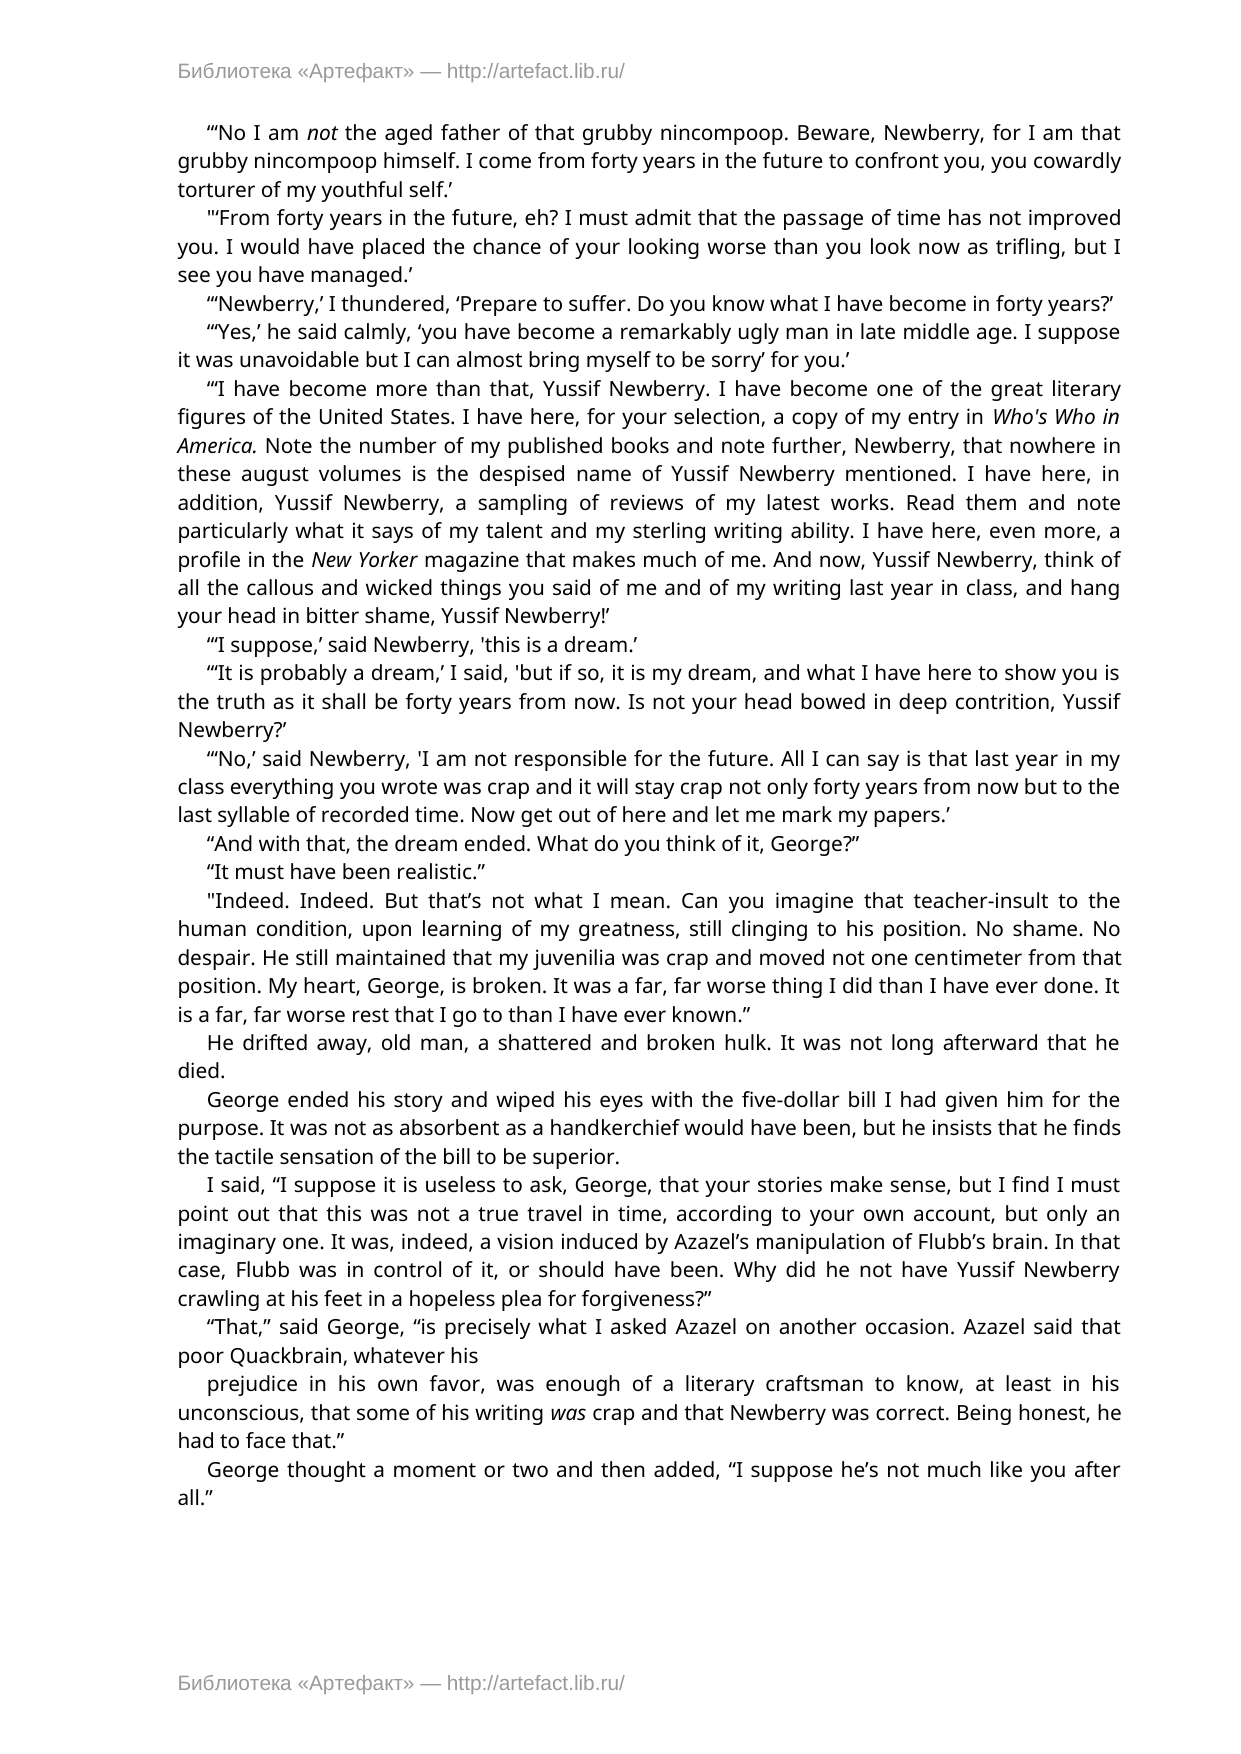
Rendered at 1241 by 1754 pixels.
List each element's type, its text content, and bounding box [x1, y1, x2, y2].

text “It must have been realistic.” [177, 857, 1122, 886]
text “‘It is probably a dream,’ I said, 'but if so, it is my dream, and what I have here to show you is the truth as it shall be forty years from now. Is not your head bowed in deep contrition, Yussif Newberry?’ [177, 658, 1122, 744]
text "‘From forty years in the future, eh? I must admit that the passage of time has not improved you. I would have placed the chance of your looking worse than you look now as trifling, but I see you have managed.’ [177, 203, 1122, 289]
text I said, “I suppose it is useless to ask, George, that your stories make sense, but I find I must point out that this was not a true travel in time, according to your own account, but only an imaginary one. It was, indeed, a vision induced by Azazel’s manipulation of Flubb’s brain. In that case, Flubb was in control of it, or should have been. Why did he not have Yussif Newberry crawling at his feet in a hopeless plea for forgiveness?” [177, 1170, 1122, 1312]
text George ended his story and wiped his eyes with the five-dollar bill I had given him for the purpose. It was not as absorbent as a handkerchief would have been, but he insists that he finds the tactile sensation of the bill to be superior. [177, 1085, 1122, 1170]
text prejudice in his own favor, was enough of a literary craftsman to know, at least in his unconscious, that some of his writing was crap and that Newberry was correct. Being honest, he had to face that.” [177, 1369, 1122, 1455]
text He drifted away, old man, a shattered and broken hulk. It was not long afterward that he died. [177, 1028, 1122, 1085]
text “‘Yes,’ he said calmly, ‘you have become a remarkably ugly man in late middle age. I suppose it was unavoidable but I can almost bring myself to be sorry’ for you.’ [177, 317, 1122, 374]
text “‘No I am not the aged father of that grubby nincompoop. Beware, Newberry, for I am that grubby nincompoop himself. I come from forty years in the future to confront you, you cowardly torturer of my youthful self.’ [177, 118, 1122, 203]
text George thought a moment or two and then added, “I suppose he’s not much like you after all.” [177, 1455, 1122, 1512]
text “‘I have become more than that, Yussif Newberry. I have become one of the great literary figures of the United States. I have here, for your selection, a copy of my entry in Who's Who in America. Note the number of my published books and note further, Newberry, that nowhere in these august volumes is the despised name of Yussif Newberry mentioned. I have here, in addition, Yussif Newberry, a sampling of reviews of my latest works. Read them and note particularly what it says of my talent and my sterling writing ability. I have here, even more, a profile in the New Yorker magazine that makes much of me. And now, Yussif Newberry, think of all the callous and wicked things you said of me and of my writing last year in class, and hang your head in bitter shame, Yussif Newberry!’ [177, 374, 1122, 630]
text “‘Newberry,’ I thundered, ‘Prepare to suffer. Do you know what I have become in forty years?’ [177, 289, 1122, 317]
text “‘I suppose,’ said Newberry, 'this is a dream.’ [177, 630, 1122, 658]
text “‘No,’ said Newberry, 'I am not responsible for the future. All I can say is that last year in my class everything you wrote was crap and it will stay crap not only forty years from now but to the last syllable of recorded time. Now get out of here and let me mark my papers.’ [177, 744, 1122, 829]
text “And with that, the dream ended. What do you think of it, George?” [177, 829, 1122, 857]
text “That,” said George, “is precisely what I asked Azazel on another occasion. Azazel said that poor Quackbrain, whatever his [177, 1312, 1122, 1369]
text "Indeed. Indeed. But that’s not what I mean. Can you imagine that teacher-insult to the human condition, upon learning of my greatness, still clinging to his position. No shame. No despair. He still maintained that my juvenilia was crap and moved not one centimeter from that position. My heart, George, is broken. It was a far, far worse thing I did than I have ever done. It is a far, far worse rest that I go to than I have ever known.” [177, 886, 1122, 1028]
